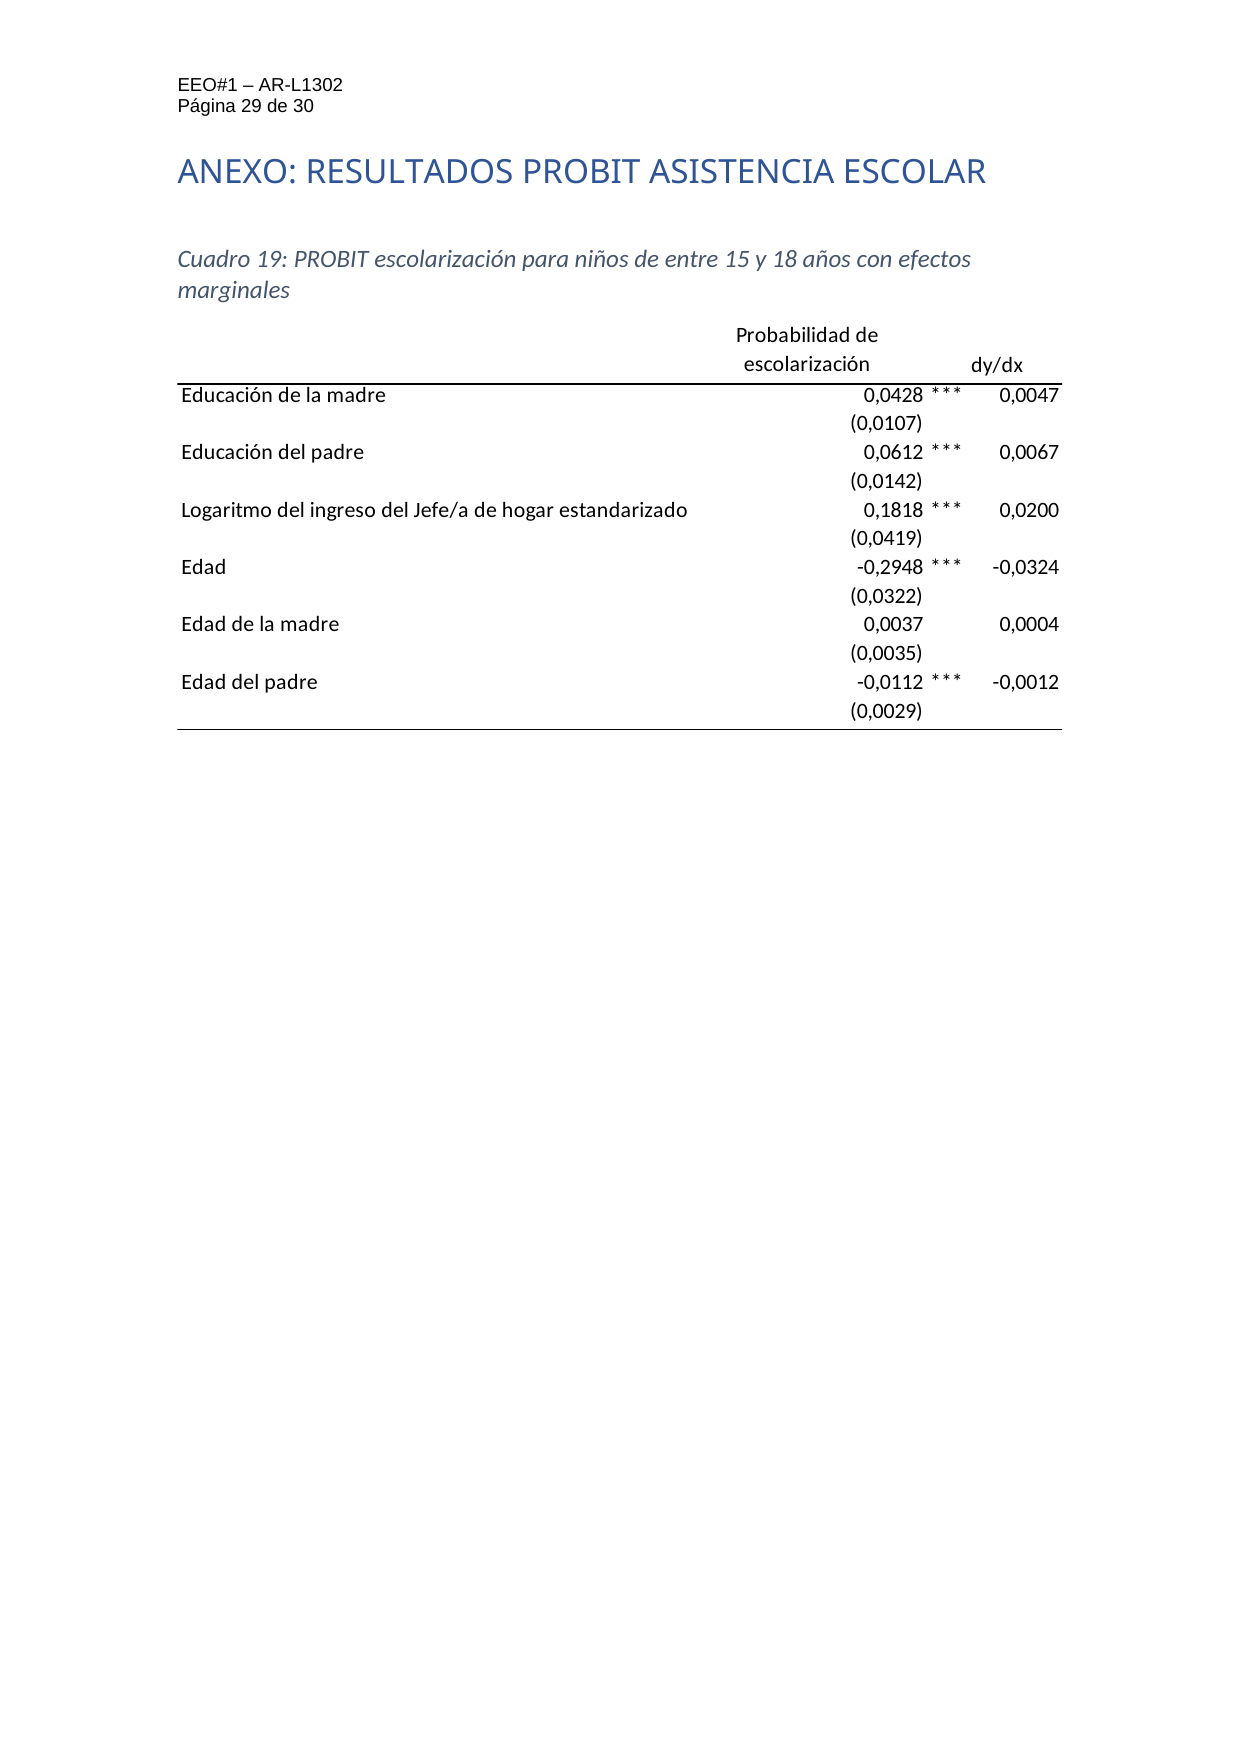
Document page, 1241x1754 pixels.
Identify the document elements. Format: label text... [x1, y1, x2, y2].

subtitle ANEXO: RESULTADOS PROBIT ASISTENCIA ESCOLAR [177, 148, 1063, 193]
text Cuadro 19: PROBIT escolarización para niños de entre 15 y 18 años con efectos marginales [177, 243, 1063, 304]
